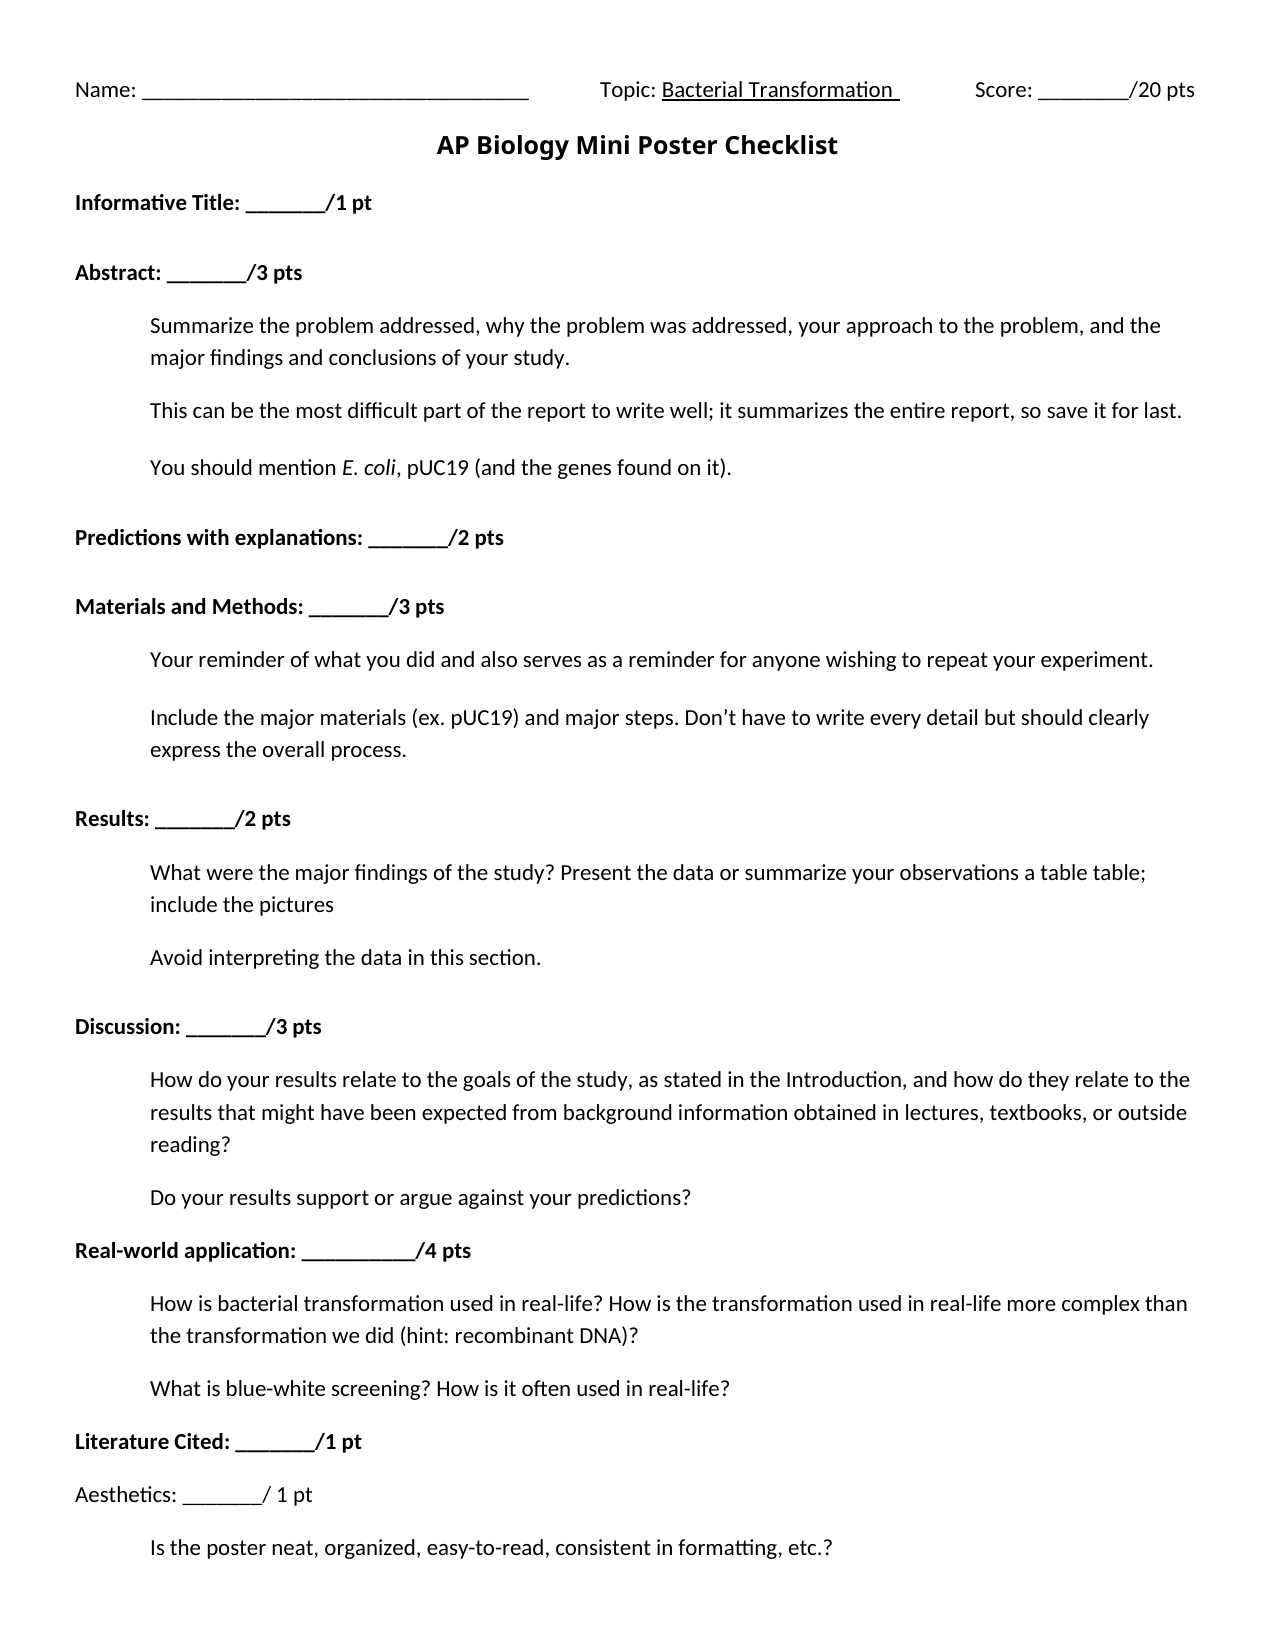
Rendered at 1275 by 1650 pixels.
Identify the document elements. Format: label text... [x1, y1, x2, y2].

text Aesthetics: _______/ 1 pt [75, 1480, 1200, 1508]
text How is bacterial transformation used in real-life? How is the transformation used in real-life more complex than the transformation we did (hint: recombinant DNA)? [150, 1289, 1200, 1349]
text What were the major findings of the study? Present the data or summarize your observations a table table; include the pictures [150, 858, 1200, 918]
text Your reminder of what you did and also serves as a reminder for anyone wishing to repeat your experiment. [75, 646, 1200, 673]
text Informative Title: _______/1 pt [75, 188, 1200, 216]
text Name: __________________________________ Topic: Bacterial Transformation Score: ________/20 pts [75, 75, 1200, 103]
text This can be the most difficult part of the report to write well; it summarizes the entire report, so save it for last. [150, 396, 1200, 424]
text Is the poster neat, organized, easy-to-read, consistent in formatting, etc.? [75, 1533, 1200, 1561]
text Real-world application: __________/4 pts [75, 1236, 1200, 1264]
text Summarize the problem addressed, why the problem was addressed, your approach to the problem, and the major findings and conclusions of your study. [150, 311, 1200, 371]
text Discussion: _______/3 pts [75, 1012, 1200, 1041]
text Literature Cited: _______/1 pt [75, 1427, 1200, 1455]
text Predictions with explanations: _______/2 pts [75, 523, 1200, 551]
text AP Biology Mini Poster Checklist [75, 128, 1200, 162]
text Avoid interpreting the data in this section. [75, 943, 1200, 971]
text Results: _______/2 pts [75, 804, 1200, 833]
text Do your results support or argue against your predictions? [150, 1183, 1200, 1211]
text Materials and Methods: _______/3 pts [75, 592, 1200, 621]
text What is blue-white screening? How is it often used in real-life? [150, 1374, 1200, 1402]
text Abstract: _______/3 pts [75, 258, 1200, 286]
text How do your results relate to the goals of the study, as stated in the Introduction, and how do they relate to the results that might have been expected from background information obtained in lectures, textbooks, or outside reading? [150, 1066, 1200, 1158]
text You should mention E. coli, pUC19 (and the genes found on it). [150, 453, 1200, 481]
text Include the major materials (ex. pUC19) and major steps. Don’t have to write every detail but should clearly express the overall process. [150, 703, 1200, 763]
